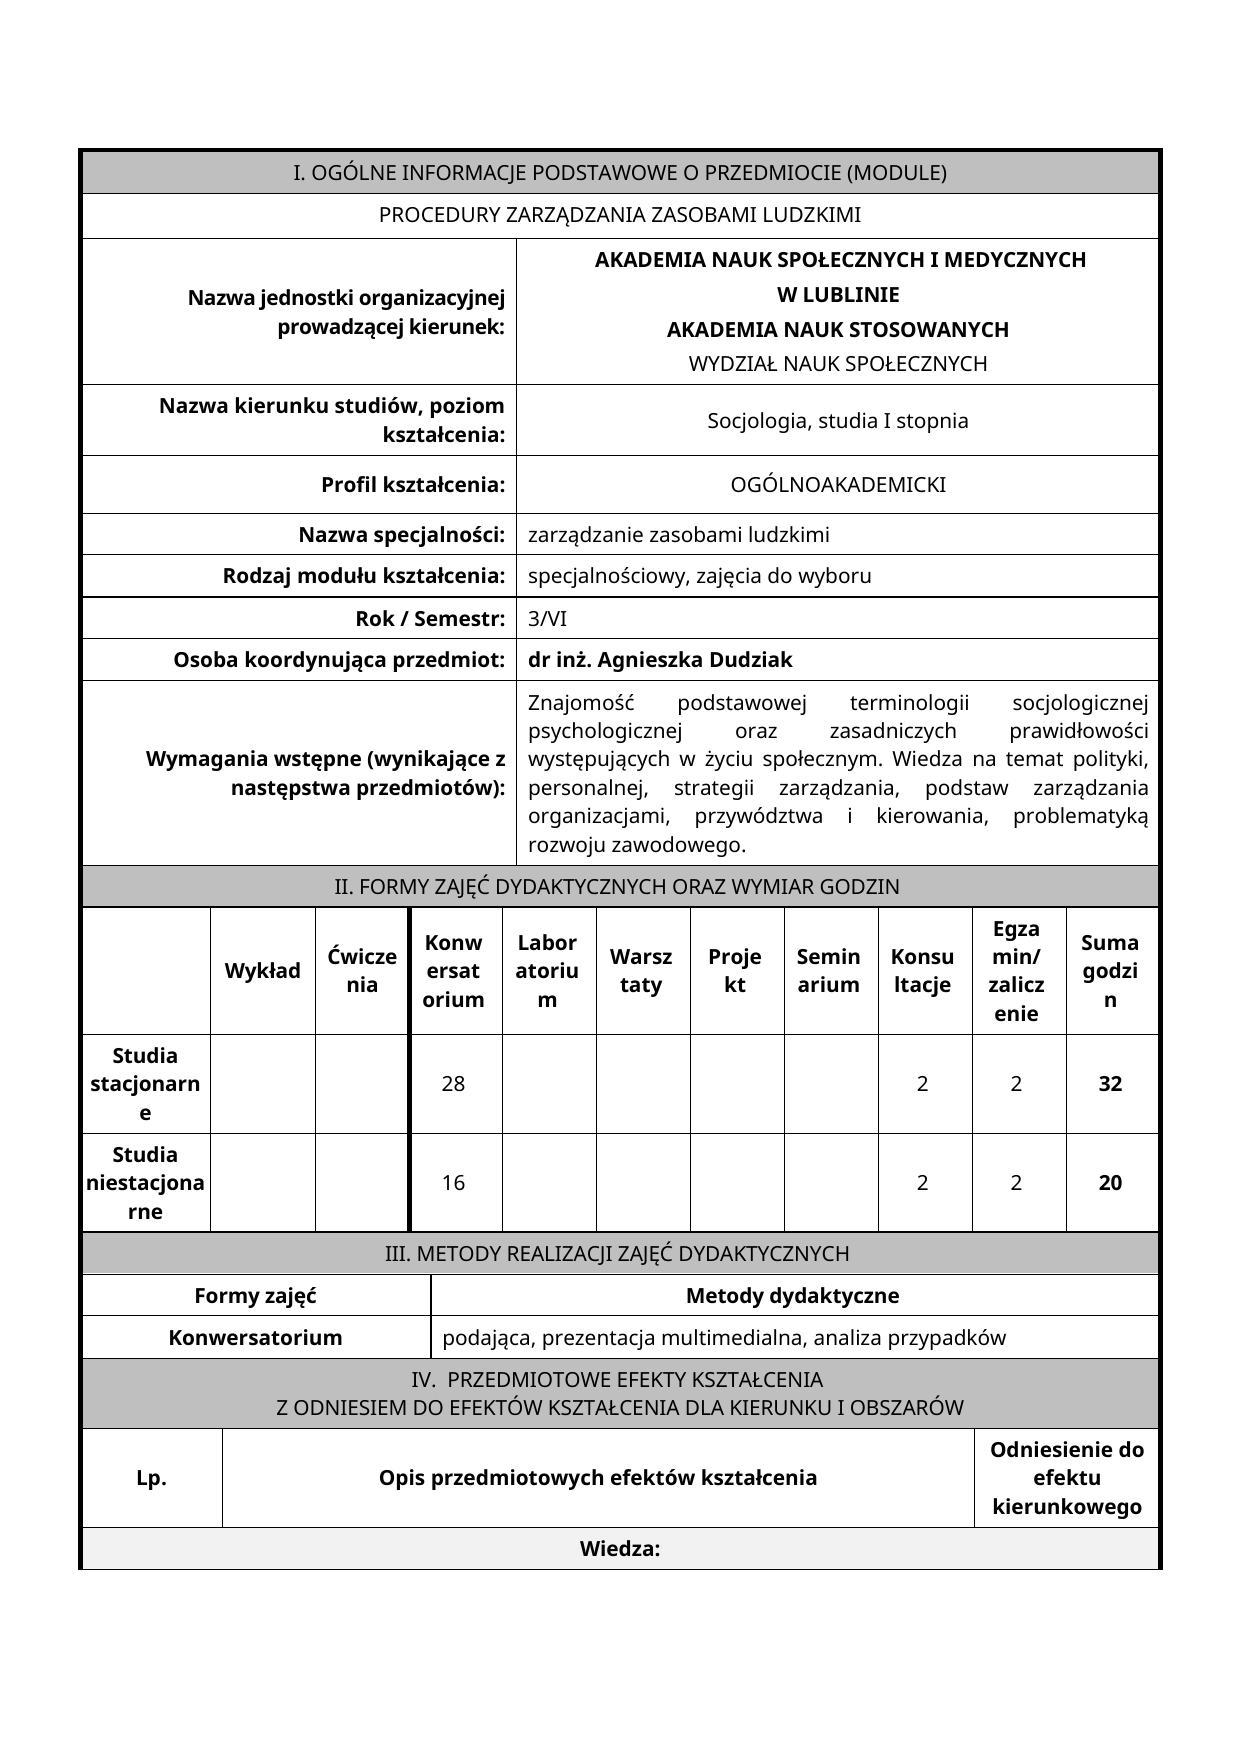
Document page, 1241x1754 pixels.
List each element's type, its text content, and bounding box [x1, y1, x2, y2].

table_cell III. METODY REALIZACJI ZAJĘĆ DYDAKTYCZNYCH [83, 1233, 1158, 1273]
table_cell Nazwa jednostki organizacyjnej prowadzącej kierunek: [83, 239, 516, 384]
table_cell 2 [973, 1134, 1066, 1231]
table_cell dr inż. Agnieszka Dudziak [517, 639, 1158, 680]
table_cell [503, 1134, 596, 1231]
table_cell Konwersatorium [412, 908, 502, 1034]
table_cell 20 [1067, 1134, 1158, 1231]
table_cell 3/VI [517, 598, 1158, 638]
table_cell [211, 1134, 315, 1231]
table_cell [503, 1035, 596, 1133]
table_cell IV. PRZEDMIOTOWE EFEKTY KSZTAŁCENIA Z ODNIESIEM DO EFEKTÓW KSZTAŁCENIA DLA KIERUNKU I OBSZARÓW [83, 1359, 1158, 1428]
table_cell Studia niestacjonarne [83, 1134, 210, 1231]
table_cell 2 [879, 1134, 972, 1231]
table_cell [597, 1134, 690, 1231]
table_cell 32 [1067, 1035, 1158, 1133]
table_cell [691, 1134, 784, 1231]
table_cell Konsultacje [879, 908, 972, 1034]
table_cell Ćwiczenia [316, 908, 407, 1034]
table_cell Odniesienie do efektu kierunkowego [975, 1429, 1158, 1527]
table_cell [316, 1134, 407, 1231]
table_cell Nazwa specjalności: [83, 514, 516, 554]
table_cell [785, 1035, 878, 1133]
table_cell Rodzaj modułu kształcenia: [83, 555, 516, 596]
table_cell [785, 1134, 878, 1231]
table_cell OGÓLNOAKADEMICKI [517, 456, 1158, 512]
table_cell [597, 1035, 690, 1133]
table_cell Seminarium [785, 908, 878, 1034]
table_cell Rok / Semestr: [83, 598, 516, 638]
table_cell Egzamin/ zaliczenie [973, 908, 1066, 1034]
table_cell specjalnościowy, zajęcia do wyboru [517, 555, 1158, 596]
table_cell [691, 1035, 784, 1133]
table_cell 2 [973, 1035, 1066, 1133]
table_cell Studia stacjonarne [83, 1035, 210, 1133]
table_cell Lp. [83, 1429, 222, 1527]
table_cell Metody dydaktyczne [432, 1275, 1158, 1315]
table_cell Warsztaty [597, 908, 690, 1034]
table_cell Laboratorium [503, 908, 596, 1034]
table_cell 2 [879, 1035, 972, 1133]
table_cell Profil kształcenia: [83, 456, 516, 512]
table_cell Suma godzin [1067, 908, 1158, 1034]
table_cell Projekt [691, 908, 784, 1034]
table_cell Konwersatorium [83, 1316, 430, 1357]
table_cell Nazwa kierunku studiów, poziom kształcenia: [83, 385, 516, 455]
table_cell [316, 1035, 407, 1133]
table_cell Formy zajęć [83, 1275, 430, 1315]
table_cell Wykład [211, 908, 315, 1034]
table_cell 28 [412, 1035, 502, 1133]
table_cell AKADEMIA NAUK SPOŁECZNYCH I MEDYCZNYCH W LUBLINIE AKADEMIA NAUK STOSOWANYCH WYDZIAŁ NAUK SPOŁECZNYCH [517, 239, 1158, 384]
table_cell Wymagania wstępne (wynikające z następstwa przedmiotów): [83, 681, 516, 864]
table_cell Opis przedmiotowych efektów kształcenia [223, 1429, 974, 1527]
table_cell [211, 1035, 315, 1133]
table_cell Znajomość podstawowej terminologii socjologicznej psychologicznej oraz zasadniczych prawidłowości występujących w życiu społecznym. Wiedza na temat polityki, personalnej, strategii zarządzania, podstaw zarządzania organizacjami, przywództwa i kierowania, problematyką rozwoju zawodowego. [517, 681, 1158, 864]
table_cell 16 [412, 1134, 502, 1231]
table_cell Wiedza: [83, 1528, 1158, 1569]
table_header I. OGÓLNE INFORMACJE PODSTAWOWE O PRZEDMIOCIE (MODULE) [83, 152, 1158, 193]
table_cell Osoba koordynująca przedmiot: [83, 639, 516, 680]
table_cell zarządzanie zasobami ludzkimi [517, 514, 1158, 554]
table_cell Socjologia, studia I stopnia [517, 385, 1158, 455]
table_cell podająca, prezentacja multimedialna, analiza przypadków [432, 1316, 1158, 1357]
table_cell PROCEDURY ZARZĄDZANIA ZASOBAMI LUDZKIMI [83, 194, 1158, 238]
table_cell [83, 908, 210, 1034]
table_cell II. FORMY ZAJĘĆ DYDAKTYCZNYCH ORAZ WYMIAR GODZIN [83, 866, 1158, 906]
